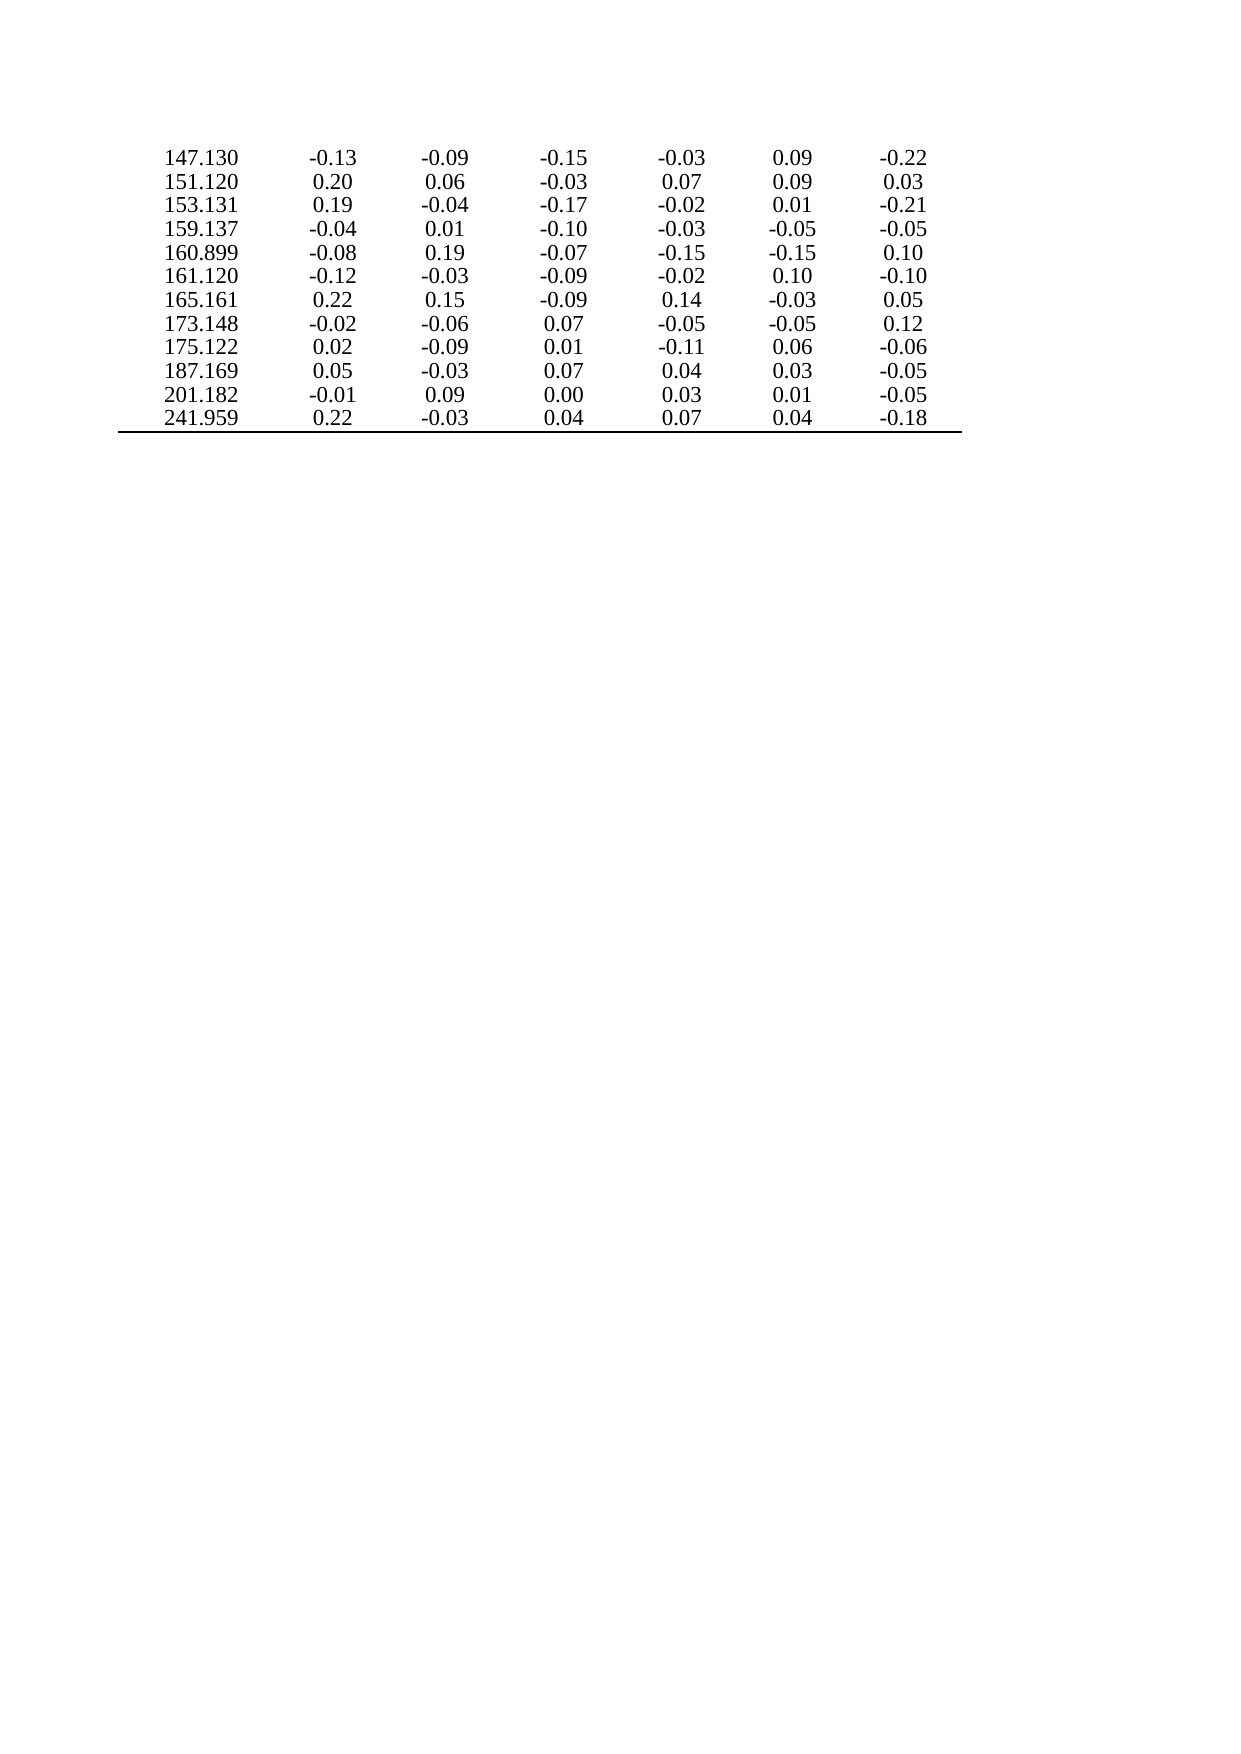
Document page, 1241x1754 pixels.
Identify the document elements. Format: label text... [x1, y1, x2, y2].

table_cell -0.22 [844, 148, 962, 171]
table_cell -0.04 [281, 219, 385, 242]
table_cell -0.12 [281, 266, 385, 289]
table_cell -0.03 [623, 148, 741, 171]
table_cell 160.899 [118, 242, 281, 266]
table_cell -0.07 [504, 242, 622, 266]
table_cell 0.04 [504, 408, 622, 431]
table_cell 0.01 [741, 384, 844, 408]
table_cell -0.03 [741, 290, 844, 313]
table_cell -0.09 [385, 337, 504, 360]
table_cell -0.03 [504, 171, 622, 195]
table_cell 173.148 [118, 313, 281, 337]
table_cell 0.09 [741, 171, 844, 195]
table_cell 0.06 [385, 171, 504, 195]
table_cell 0.15 [385, 290, 504, 313]
table_cell 161.120 [118, 266, 281, 289]
table_cell -0.06 [385, 313, 504, 337]
table_cell -0.21 [844, 195, 962, 218]
table_cell 0.10 [844, 242, 962, 266]
table_cell 0.03 [844, 171, 962, 195]
table_cell 0.09 [385, 384, 504, 408]
table_cell -0.09 [504, 290, 622, 313]
table_cell 175.122 [118, 337, 281, 360]
table_cell -0.05 [741, 219, 844, 242]
table_cell -0.09 [504, 266, 622, 289]
table_cell 165.161 [118, 290, 281, 313]
table_cell -0.10 [504, 219, 622, 242]
table_cell -0.02 [623, 195, 741, 218]
table_cell 0.01 [504, 337, 622, 360]
table_cell -0.15 [504, 148, 622, 171]
table_cell 147.130 [118, 148, 281, 171]
table_cell 0.10 [741, 266, 844, 289]
table_cell 0.09 [741, 148, 844, 171]
table_cell 0.03 [623, 384, 741, 408]
table_cell -0.03 [385, 360, 504, 384]
table_cell 0.01 [385, 219, 504, 242]
table_cell 159.137 [118, 219, 281, 242]
table_cell 0.07 [623, 171, 741, 195]
table_cell 0.05 [844, 290, 962, 313]
table_cell 0.19 [281, 195, 385, 218]
table_cell 0.19 [385, 242, 504, 266]
table_cell -0.02 [623, 266, 741, 289]
table_cell 0.02 [281, 337, 385, 360]
table_cell -0.03 [385, 266, 504, 289]
table_cell -0.06 [844, 337, 962, 360]
table_cell 201.182 [118, 384, 281, 408]
table_cell 151.120 [118, 171, 281, 195]
table_cell 0.20 [281, 171, 385, 195]
table_cell 0.01 [741, 195, 844, 218]
table_cell -0.05 [741, 313, 844, 337]
table_cell 0.04 [741, 408, 844, 431]
table_cell -0.03 [385, 408, 504, 431]
table_cell 0.04 [623, 360, 741, 384]
table_cell -0.09 [385, 148, 504, 171]
table_cell -0.13 [281, 148, 385, 171]
table_cell 0.03 [741, 360, 844, 384]
table_cell 0.06 [741, 337, 844, 360]
table_cell -0.15 [623, 242, 741, 266]
table_cell -0.01 [281, 384, 385, 408]
table_cell 241.959 [118, 408, 281, 431]
table_cell -0.05 [844, 360, 962, 384]
table_cell 0.07 [623, 408, 741, 431]
table_cell -0.04 [385, 195, 504, 218]
table_cell -0.10 [844, 266, 962, 289]
table_cell -0.17 [504, 195, 622, 218]
table_cell 0.07 [504, 360, 622, 384]
table_cell 0.12 [844, 313, 962, 337]
table_cell -0.03 [623, 219, 741, 242]
table_cell -0.18 [844, 408, 962, 431]
table_cell 0.00 [504, 384, 622, 408]
table_cell 0.22 [281, 408, 385, 431]
table_cell -0.15 [741, 242, 844, 266]
table_cell -0.11 [623, 337, 741, 360]
table_cell 0.22 [281, 290, 385, 313]
table_cell -0.05 [844, 219, 962, 242]
table_cell -0.02 [281, 313, 385, 337]
table_cell 0.05 [281, 360, 385, 384]
table_cell -0.08 [281, 242, 385, 266]
table_cell -0.05 [844, 384, 962, 408]
table_cell -0.05 [623, 313, 741, 337]
table_cell 153.131 [118, 195, 281, 218]
table_cell 0.14 [623, 290, 741, 313]
table_cell 0.07 [504, 313, 622, 337]
table_cell 187.169 [118, 360, 281, 384]
